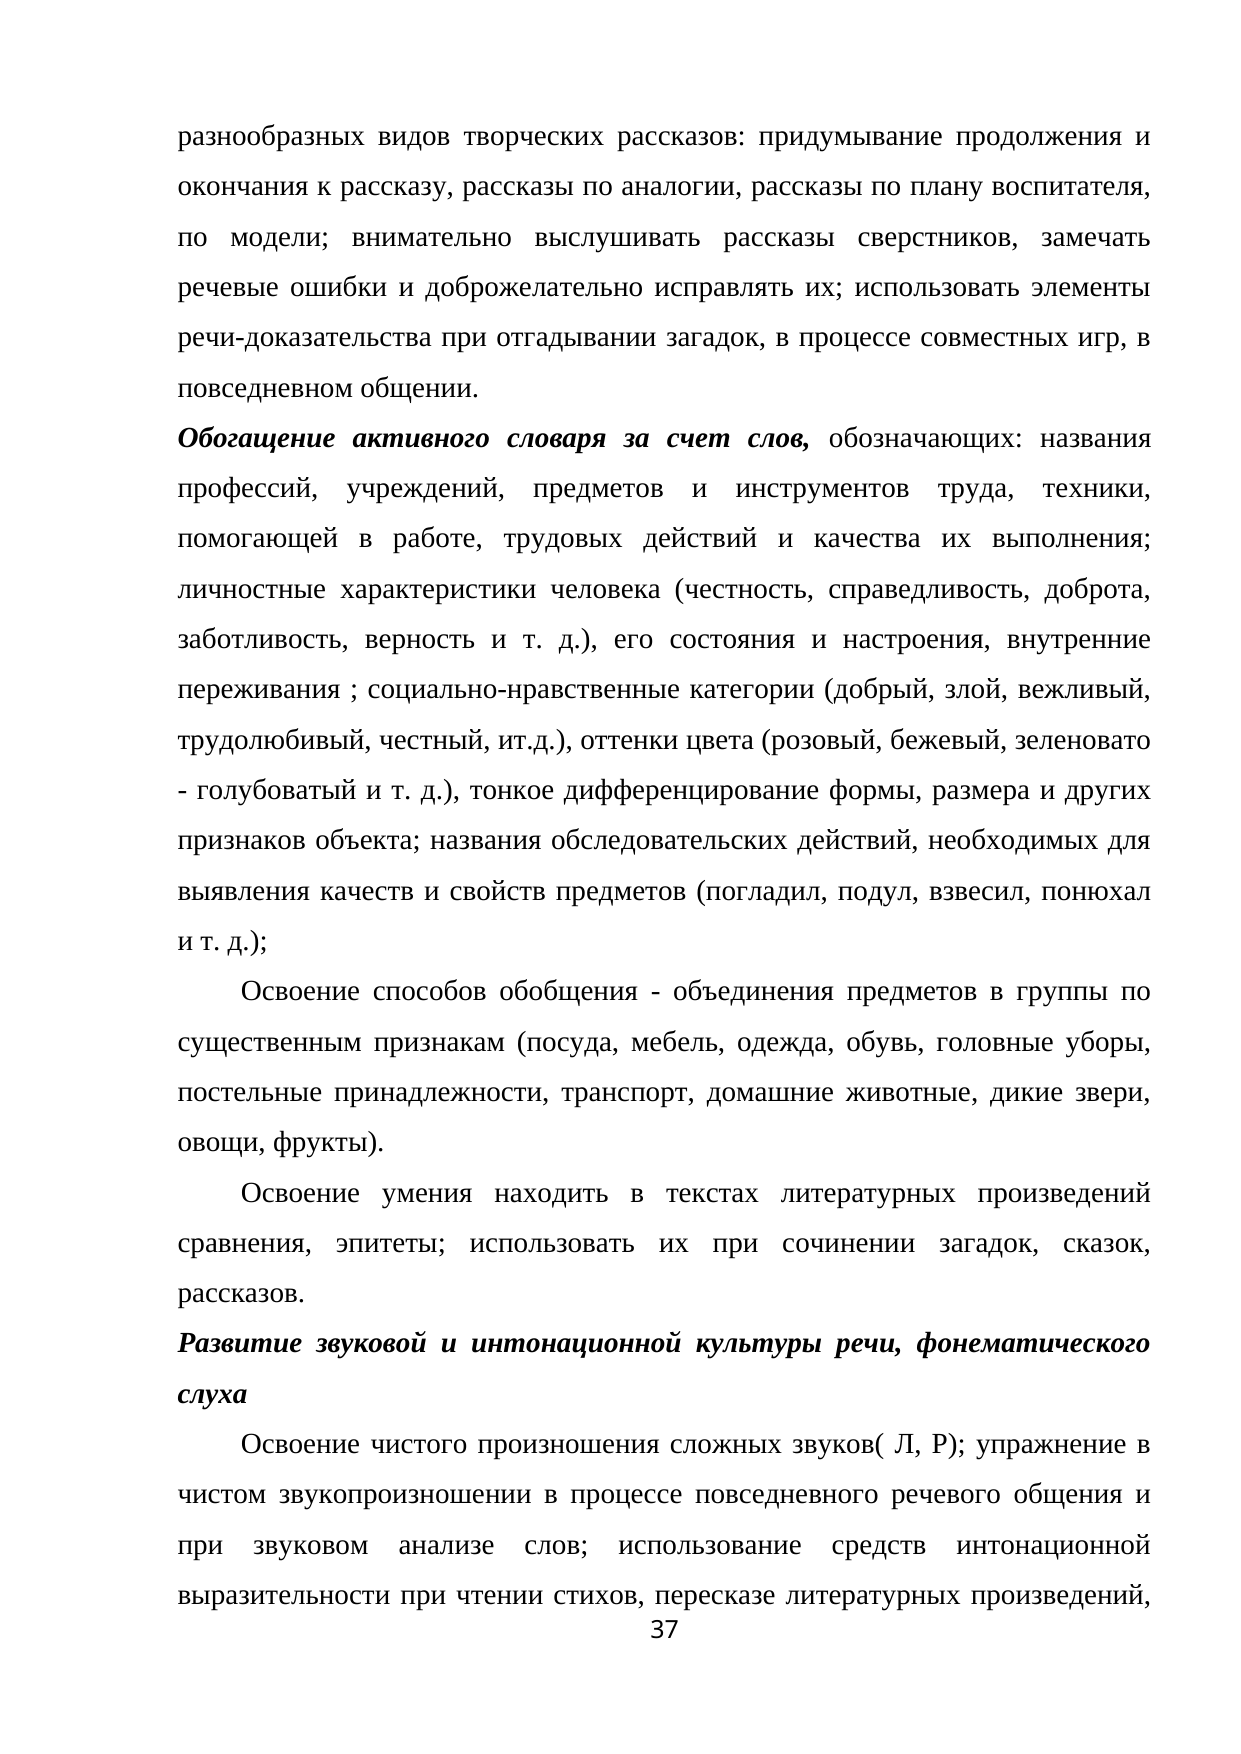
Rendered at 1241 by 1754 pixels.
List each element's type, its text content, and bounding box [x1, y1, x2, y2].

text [177, 118, 1152, 403]
text Обогащение активного словаря за счет слов, обозначающих: названия профессий, учреждений, предметов и инструментов труда, техники, помогающей в работе, трудовых действий и качества их выполнения; личностные характеристики человека (честность, справедливость, доброта, заботливость, верность и т. д.), его состояния и настроения, внутренние переживания ; социально-нравственные категории (добрый, злой, вежливый, трудолюбивый, честный, ит.д.), оттенки цвета (розовый, бежевый, зеленовато - голубоватый и т. д.), тонкое дифференцирование формы, размера и других признаков объекта; названия обследовательских действий, необходимых для выявления качеств и свойств предметов (погладил, подул, взвесил, понюхал и т. д.); [177, 420, 1152, 957]
text Освоение умения находить в текстах литературных произведений сравнения, эпитеты; использовать их при сочинении загадок, сказок, рассказов. [177, 1175, 1152, 1309]
text Освоение способов обобщения - объединения предметов в группы по существенным признакам (посуда, мебель, одежда, обувь, головные уборы, постельные принадлежности, транспорт, домашние животные, дикие звери, овощи, фрукты). [177, 973, 1152, 1158]
text Развитие звуковой и интонационной культуры речи, фонематического слуха [177, 1326, 1152, 1409]
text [177, 1426, 1152, 1611]
